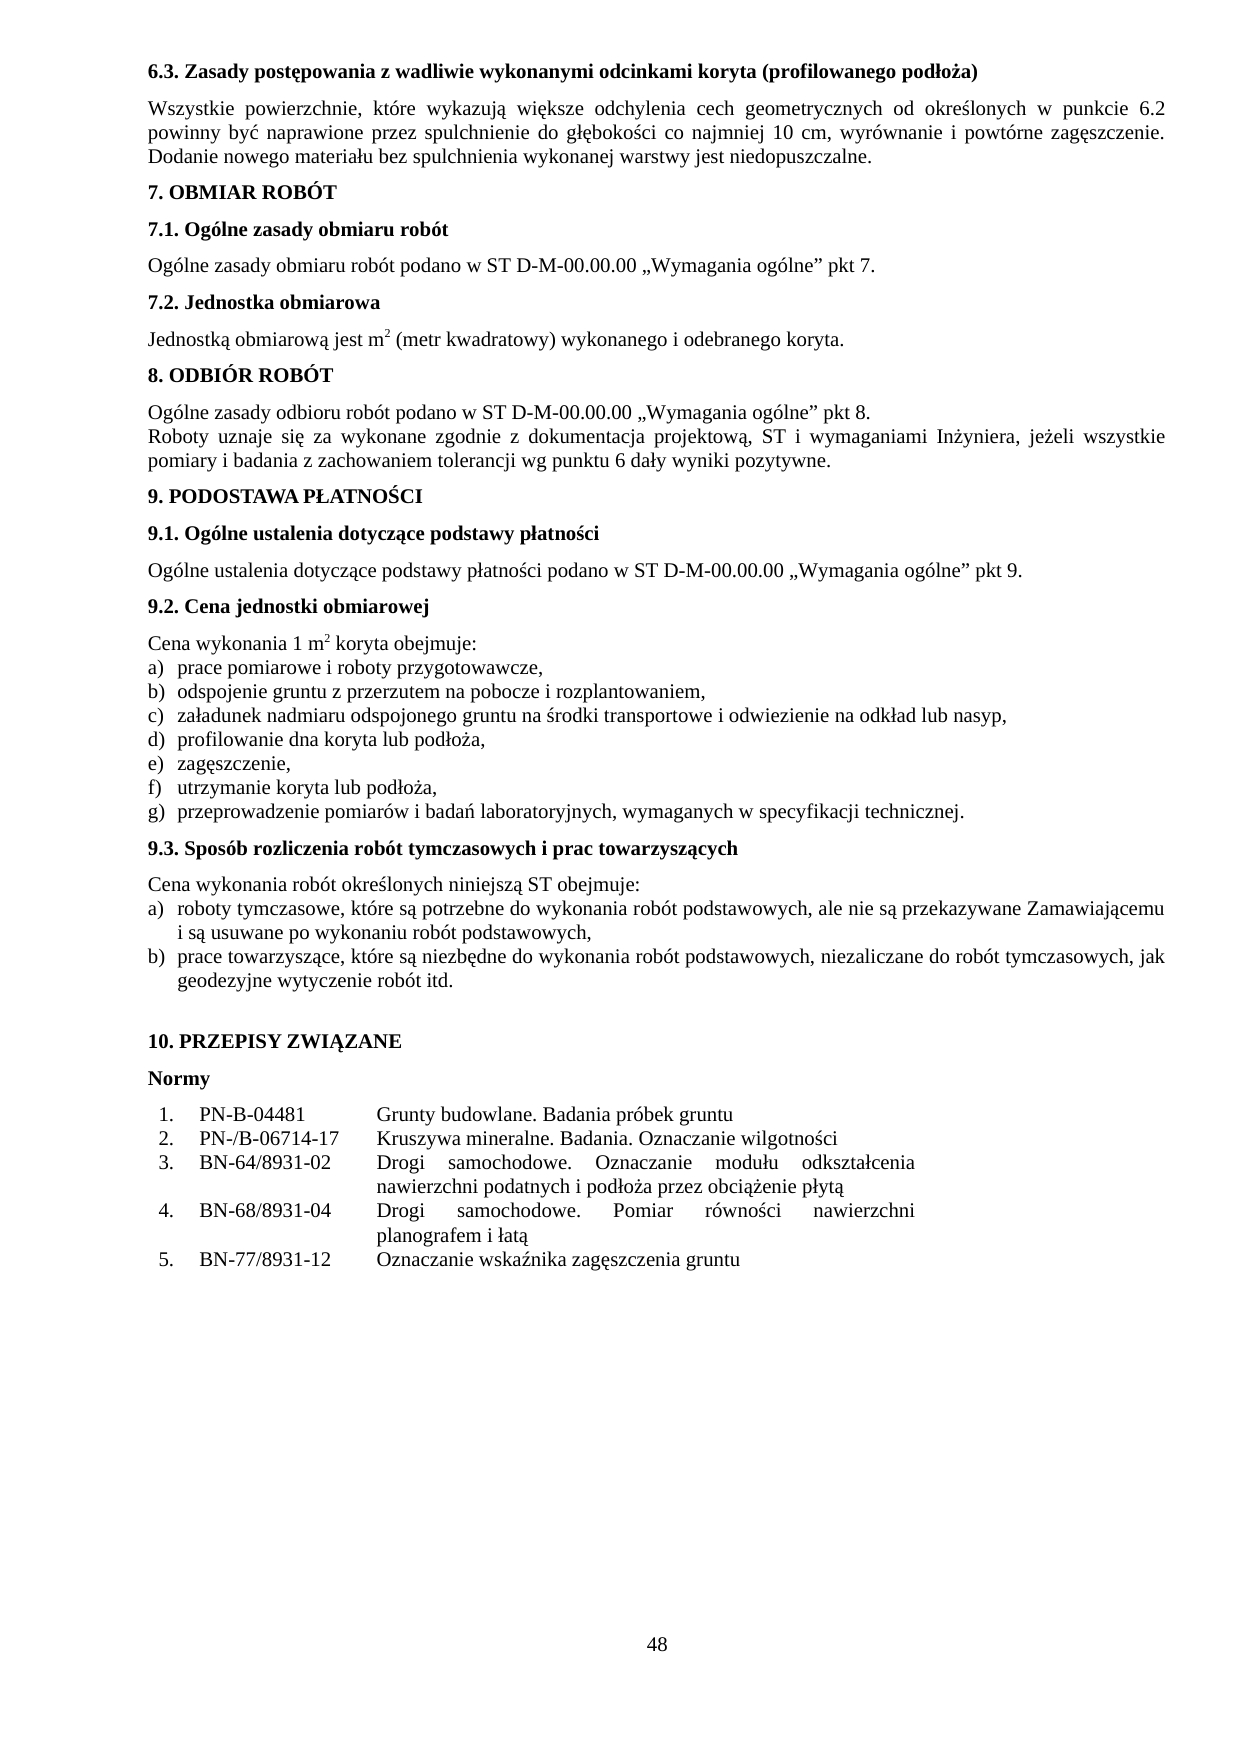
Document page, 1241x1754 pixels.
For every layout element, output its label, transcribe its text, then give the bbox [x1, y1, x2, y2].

list odspojenie gruntu z przerzutem na pobocze i rozplantowaniem, [148, 679, 1167, 703]
subtitle 7.1. Ogólne zasady obmiaru robót [148, 217, 1167, 241]
text Roboty uznaje się za wykonane zgodnie z dokumentacja projektową, ST i wymaganiami Inżyniera, jeżeli wszystkie pomiary i badania z zachowaniem tolerancji wg punktu 6 dały wyniki pozytywne. [148, 424, 1167, 472]
subtitle 10. przepisy związane [148, 1029, 1167, 1053]
subtitle 9. podostawa płatności [148, 484, 1167, 508]
list roboty tymczasowe, które są potrzebne do wykonania robót podstawowych, ale nie są przekazywane Zamawiającemu i są usuwane po wykonaniu robót podstawowych, [148, 896, 1167, 944]
subtitle 9.3. Sposób rozliczenia robót tymczasowych i prac towarzyszących [148, 836, 1167, 860]
list profilowanie dna koryta lub podłoża, [148, 727, 1167, 751]
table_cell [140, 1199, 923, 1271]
text Ogólne zasady odbioru robót podano w ST D-M-00.00.00 „Wymagania ogólne” pkt 8. [148, 400, 1167, 424]
subtitle 9.2. Cena jednostki obmiarowej [148, 594, 1167, 618]
subtitle 8. odbiór robót [148, 363, 1167, 387]
subtitle 6.3. Zasady postępowania z wadliwie wykonanymi odcinkami koryta (profilowanego podłoża) [148, 59, 1167, 83]
list prace pomiarowe i roboty przygotowawcze, [148, 655, 1167, 679]
text Ogólne ustalenia dotyczące podstawy płatności podano w ST D-M-00.00.00 „Wymagania ogólne” pkt 9. [148, 557, 1167, 582]
text Ogólne zasady obmiaru robót podano w ST D-M-00.00.00 „Wymagania ogólne” pkt 7. [148, 253, 1167, 277]
list prace towarzyszące, które są niezbędne do wykonania robót podstawowych, niezaliczane do robót tymczasowych, jak geodezyjne wytyczenie robót itd. [148, 944, 1167, 992]
text Cena wykonania koryta obejmuje: [148, 631, 1167, 655]
subtitle 7. obmiar robót [148, 180, 1167, 204]
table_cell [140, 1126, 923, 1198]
subtitle 9.1. Ogólne ustalenia dotyczące podstawy płatności [148, 521, 1167, 545]
text Jednostką obmiarową jest m2 (metr kwadratowy) wykonanego i odebranego koryta. [148, 327, 1167, 351]
text Cena wykonania robót określonych niniejszą ST obejmuje: [148, 872, 1167, 896]
subtitle Normy [148, 1066, 1167, 1090]
list przeprowadzenie pomiarów i badań laboratoryjnych, wymaganych w specyfikacji technicznej. [148, 799, 1167, 823]
list utrzymanie koryta lub podłoża, [148, 775, 1167, 799]
list załadunek nadmiaru odspojonego gruntu na środki transportowe i odwiezienie na odkład lub nasyp, [148, 703, 1167, 727]
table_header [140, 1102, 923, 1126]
list zagęszczenie, [148, 751, 1167, 775]
text Wszystkie powierzchnie, które wykazują większe odchylenia cech geometrycznych od określonych w punkcie 6.2 powinny być naprawione przez spulchnienie do głębokości co najmniej , wyrównanie i powtórne zagęszczenie. Dodanie nowego materiału bez spulchnienia wykonanej warstwy jest niedopuszczalne. [148, 96, 1167, 168]
subtitle 7.2. Jednostka obmiarowa [148, 290, 1167, 314]
